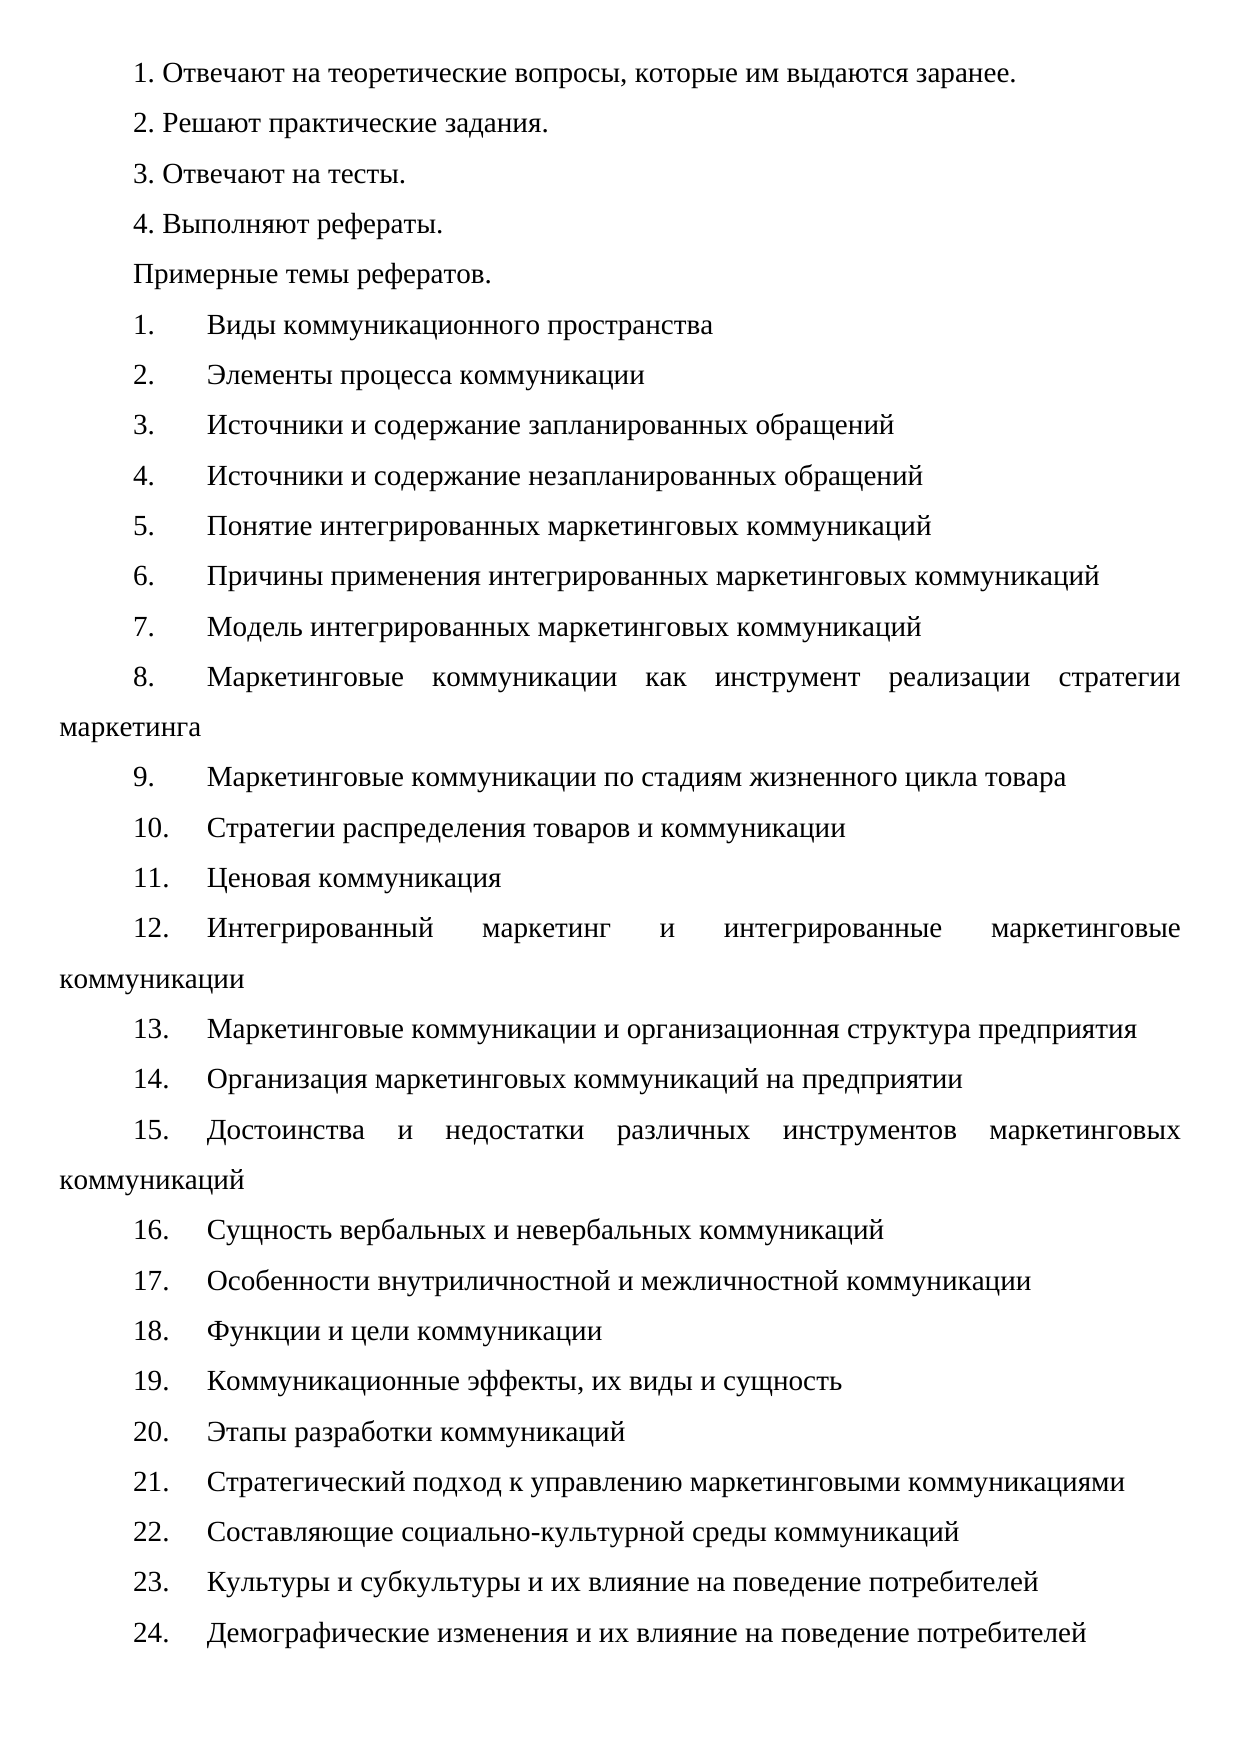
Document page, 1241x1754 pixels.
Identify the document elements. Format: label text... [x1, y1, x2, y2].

text 10. Стратегии распределения товаров и коммуникации [59, 810, 1181, 843]
text 14. Организация маркетинговых коммуникаций на предприятии [59, 1061, 1181, 1095]
text 16. Сущность вербальных и невербальных коммуникаций [59, 1212, 1181, 1246]
text 22. Составляющие социально-культурной среды коммуникаций [59, 1514, 1181, 1548]
text 9. Маркетинговые коммуникации по стадиям жизненного цикла товара [59, 759, 1181, 793]
text 18. Функции и цели коммуникации [59, 1313, 1181, 1347]
text 21. Стратегический подход к управлению маркетинговыми коммуникациями [59, 1464, 1181, 1497]
text 11. Ценовая коммуникация [59, 860, 1181, 894]
text 12. Интегрированный маркетинг и интегрированные маркетинговые коммуникации [59, 911, 1181, 994]
text 3. Источники и содержание запланированных обращений [59, 407, 1181, 441]
text 1. Виды коммуникационного пространства [59, 307, 1181, 340]
text Примерные темы рефератов. [59, 256, 1181, 290]
text 23. Культуры и субкультуры и их влияние на поведение потребителей [59, 1564, 1181, 1598]
text 8. Маркетинговые коммуникации как инструмент реализации стратегии маркетинга [59, 659, 1181, 743]
text 4. Источники и содержание незапланированных обращений [59, 458, 1181, 491]
text 19. Коммуникационные эффекты, их виды и сущность [59, 1363, 1181, 1397]
text 5. Понятие интегрированных маркетинговых коммуникаций [59, 508, 1181, 542]
text 24. Демографические изменения и их влияние на поведение потребителей [59, 1615, 1181, 1648]
text 6. Причины применения интегрированных маркетинговых коммуникаций [59, 558, 1181, 592]
text 4. Выполняют рефераты. [59, 206, 1181, 240]
text 7. Модель интегрированных маркетинговых коммуникаций [59, 609, 1181, 642]
text 1. Отвечают на теоретические вопросы, которые им выдаются заранее. [59, 55, 1181, 89]
text 2. Решают практические задания. [59, 106, 1181, 139]
text 2. Элементы процесса коммуникации [59, 357, 1181, 391]
text 3. Отвечают на тесты. [59, 156, 1181, 189]
text 20. Этапы разработки коммуникаций [59, 1414, 1181, 1447]
text 17. Особенности внутриличностной и межличностной коммуникации [59, 1263, 1181, 1296]
text 13. Маркетинговые коммуникации и организационная структура предприятия [59, 1011, 1181, 1045]
text 15. Достоинства и недостатки различных инструментов маркетинговых коммуникаций [59, 1112, 1181, 1196]
